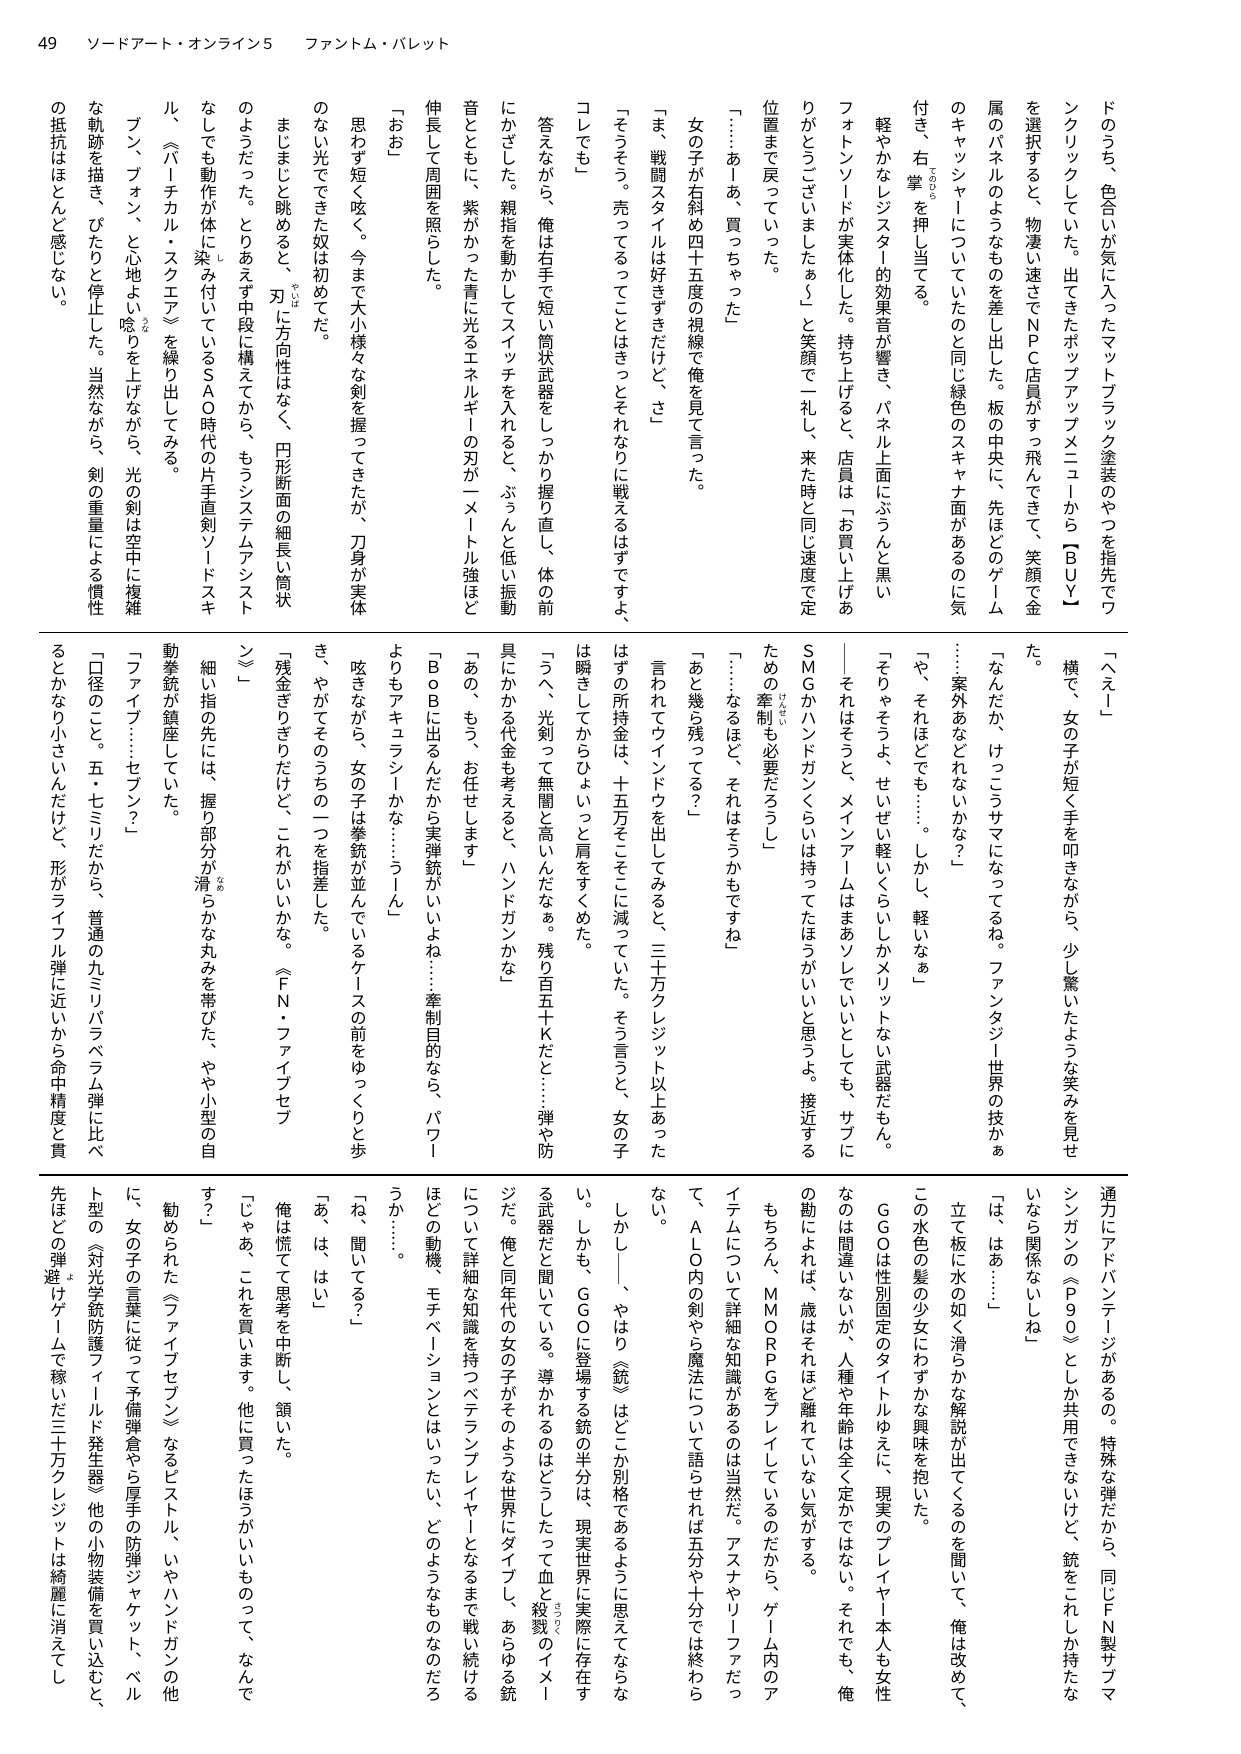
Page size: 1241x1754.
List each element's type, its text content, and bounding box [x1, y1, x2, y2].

text 「ＢｏＢに出るんだから実弾銃がいいよね……牽制目的なら、パワーよりもアキュラシーかな……うーん」 [377, 643, 452, 1163]
text 「口径のこと。五・七ミリだから、普通の九ミリパラベラム弾に比べるとかなり小さいんだけど、形がライフル弾に近いから命中精度と貫通力にアドバンテージがあるの。特殊な弾だから、同じＦＮ製サブマシンガンの《Ｐ９０》としか共用できないけど、銃をこれしか持たないなら関係ないしね」 [39, 643, 114, 1163]
text 「……あーあ、買っちゃった」 [714, 100, 752, 621]
text 思わず短く呟く。今まで大小様々な剣を握ってきたが、刀身が実体のない光でできた奴は初めてだ。 [302, 100, 377, 621]
text 「おお」 [377, 100, 414, 621]
text 「そうそう。売ってるってことはきっとそれなりに戦えるはずですよ、コレでも」 [564, 100, 639, 621]
text まじまじと眺めると、に方向性はなく、円形断面の細長い筒状のようだった。とりあえず中段に構えてから、もうシステムアシストなしでも動作が体にみ付いているＳＡＯ時代の片手直剣ソードスキル、《バーチカル・スクエア》を繰り出してみる。 [152, 100, 302, 621]
text 答えながら、俺は右手で短い筒状武器をしっかり握り直し、体の前にかざした。親指を動かしてスイッチを入れると、ぶぅんと低い振動音とともに、紫がかった青に光るエネルギーの刃が一メートル強ほど伸長して周囲を照らした。 [414, 100, 564, 621]
text 「あの、もう、お任せします」 [452, 643, 489, 1163]
text 「じゃあ、これを買います。他に買ったほうがいいものって、なんです？」 [189, 1185, 264, 1706]
text 「口径のこと。五・七ミリだから、普通の九ミリパラベラム弾に比べるとかなり小さいんだけど、形がライフル弾に近いから命中精度と貫通力にアドバンテージがあるの。特殊な弾だから、同じＦＮ製サブマシンガンの《Ｐ９０》としか共用できないけど、銃をこれしか持たないなら関係ないしね」 [1014, 1185, 1127, 1706]
text 立て板に水の如く滑らかな解説が出てくるのを聞いて、俺は改めて、この水色の髪の少女にわずかな興味を抱いた。 [902, 1185, 977, 1706]
text 「ま、戦闘スタイルは好きずきだけど、さ」 [639, 100, 677, 621]
text ブン、ブォン、と心地よいりを上げながら、光の剣は空中に複雑な軌跡を描き、ぴたりと停止した。当然ながら、剣の重量による慣性の抵抗はほとんど感じない。 [39, 100, 152, 621]
text 勧められた《ファイブセブン》なるピストル、いやハンドガンの他に、女の子の言葉に従って予備弾倉やら厚手の防弾ジャケット、ベルト型の《対光学銃防護フィールド発生器》他の小物装備を買い込むと、先ほどの弾けゲームで稼いだ三十万クレジットは綺麗に消えてしまった。 [39, 1185, 189, 1706]
text 細い指の先には、握り部分がらかな丸みを帯びた、やや小型の自動拳銃が鎮座していた。 [152, 643, 227, 1163]
text 俺は慌てて思考を中断し、頷いた。 [264, 1185, 302, 1706]
text 「なんだか、けっこうサマになってるね。ファンタジー世界の技かぁ……案外あなどれないかな？」 [939, 643, 1014, 1163]
text もちろん、ＭＭＯＲＰＧをプレイしているのだから、ゲーム内のアイテムについて詳細な知識があるのは当然だ。アスナやリーファだって、ＡＬＯ内の剣やら魔法について語らせれば五分や十分では終わらない。 [639, 1185, 789, 1706]
text 横で、女の子が短く手を叩きながら、少し驚いたような笑みを見せた。 [1014, 643, 1089, 1163]
text 「そりゃそうよ、せいぜい軽いくらいしかメリットない武器だもん。――それはそうと、メインアームはまあソレでいいとしても、サブにＳＭＧかハンドガンくらいは持ってたほうがいいと思うよ。接近するためのも必要だろうし」 [752, 643, 902, 1163]
text 「あと幾ら残ってる？」 [677, 643, 714, 1163]
text 「は、はあ……」 [977, 1185, 1014, 1706]
text 言われてウインドウを出してみると、三十万クレジット以上あったはずの所持金は、十五万そこそこに減っていた。そう言うと、女の子は瞬きしてからひょいっと肩をすくめた。 [564, 643, 677, 1163]
text しかし――、やはり《銃》はどこか別格であるように思えてならない。しかも、ＧＧＯに登場する銃の半分は、現実世界に実際に存在する武器だと聞いている。導かれるのはどうしたって血とのイメージだ。俺と同年代の女の子がそのような世界にダイブし、あらゆる銃について詳細な知識を持つベテランプレイヤーとなるまで戦い続けるほどの動機、モチベーションとはいったい、どのようなものなのだろうか……。 [377, 1185, 639, 1706]
text 「……なるほど、それはそうかもですね」 [714, 643, 752, 1163]
text 「ね、聞いてる？」 [339, 1185, 377, 1706]
text 女の子が右斜め四十五度の視線で俺を見て言った。 [677, 100, 714, 621]
text 「や、それほどでも……。しかし、軽いなぁ」 [902, 643, 939, 1163]
text 「あ、は、はい」 [302, 1185, 339, 1706]
text 「うへ、光剣って無闇と高いんだなぁ。残り百五十Ｋだと……弾や防具にかかる代金も考えると、ハンドガンかな」 [489, 643, 564, 1163]
text 呟きながら、女の子は拳銃が並んでいるケースの前をゆっくりと歩き、やがてそのうちの一つを指差した。 [302, 643, 377, 1163]
text 軽やかなレジスター的効果音が響き、パネル上面にぶうんと黒いフォトンソードが実体化した。持ち上げると、店員は「お買い上げありがとうございましたぁ～」と笑顔で一礼し、来た時と同じ速度で定位置まで戻っていった。 [752, 100, 902, 621]
text 「へえー」 [1089, 643, 1127, 1163]
text 「ファイブ……セブン？」 [114, 643, 152, 1163]
text ＧＧＯは性別固定のタイトルゆえに、現実のプレイヤー本人も女性なのは間違いないが、人種や年齢は全く定かではない。それでも、俺の勘によれば、歳はそれほど離れていない気がする。 [789, 1185, 902, 1706]
text 「残金ぎりぎりだけど、これがいいかな。《ＦＮ・ファイブセブン》」 [227, 643, 302, 1163]
